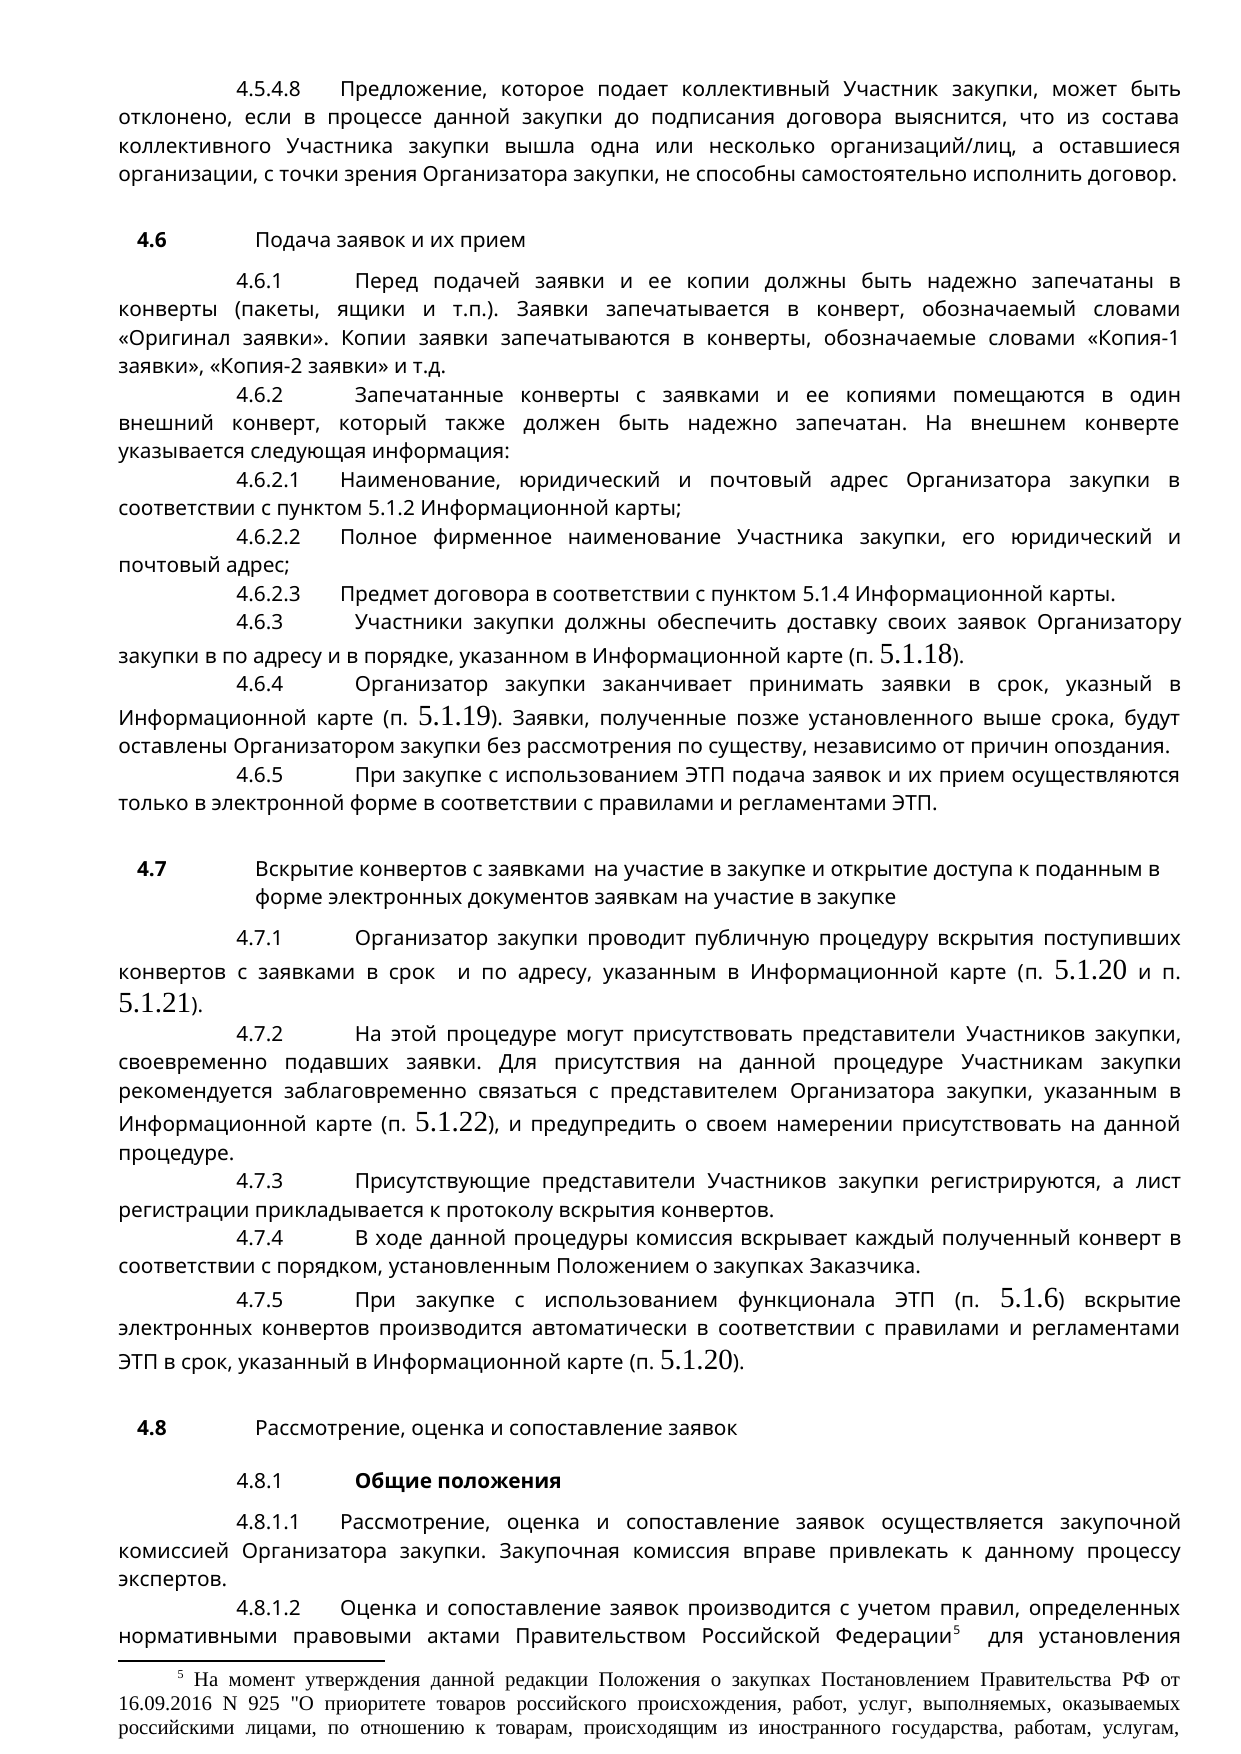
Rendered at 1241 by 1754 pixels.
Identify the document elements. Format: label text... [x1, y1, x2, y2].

list При закупке с использованием функционала ЭТП (п. 5.1.6) вскрытие электронных конвертов производится автоматически в соответствии с правилами и регламентами ЭТП в срок, указанный в Информационной карте (п. 5.1.20). [118, 1280, 1181, 1376]
list Наименование, юридический и почтовый адрес Организатора закупки в соответствии с пунктом 5.1.2 Информационной карты; [118, 465, 1181, 522]
subtitle Подача заявок и их прием [137, 225, 1181, 253]
subtitle Вскрытие конвертов с заявками на участие в закупке и открытие доступа к поданным в форме электронных документов заявкам на участие в закупке [137, 854, 1181, 911]
list Предмет договора в соответствии с пунктом 5.1.4 Информационной карты. [118, 579, 1181, 607]
list Общие положения [236, 1466, 1181, 1495]
list Предложение, которое подает коллективный Участник закупки, может быть отклонено, если в процессе данной закупки до подписания договора выяснится, что из состава коллективного Участника закупки вышла одна или несколько организаций/лиц, а оставшиеся организации, с точки зрения Организатора закупки, не способны самостоятельно исполнить договор. [118, 74, 1181, 188]
list Перед подачей заявки и ее копии должны быть надежно запечатаны в конверты (пакеты, ящики и т.п.). Заявки запечатывается в конверт, обозначаемый словами «Оригинал заявки». Копии заявки запечатываются в конверты, обозначаемые словами «Копия-1 заявки», «Копия-2 заявки» и т.д. [118, 266, 1181, 380]
list На этой процедуре могут присутствовать представители Участников закупки, своевременно подавших заявки. Для присутствия на данной процедуре Участникам закупки рекомендуется заблаговременно связаться с представителем Организатора закупки, указанным в Информационной карте (п. 5.1.22), и предупредить о своем намерении присутствовать на данной процедуре. [118, 1019, 1181, 1166]
list Рассмотрение, оценка и сопоставление заявок осуществляется закупочной комиссией Организатора закупки. Закупочная комиссия вправе привлекать к данному процессу экспертов. [118, 1507, 1181, 1593]
list Присутствующие представители Участников закупки регистрируются, а лист регистрации прикладывается к протоколу вскрытия конвертов. [118, 1166, 1181, 1223]
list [118, 1593, 1181, 1649]
list Организатор закупки проводит публичную процедуру вскрытия поступивших конвертов с заявками в срок и по адресу, указанным в Информационной карте (п. 5.1.20 и п. 5.1.21). [118, 923, 1181, 1019]
list При закупке с использованием ЭТП подача заявок и их прием осуществляются только в электронной форме в соответствии с правилами и регламентами ЭТП. [118, 760, 1181, 817]
list Организатор закупки заканчивает принимать заявки в срок, указный в Информационной карте (п. 5.1.19). Заявки, полученные позже установленного выше срока, будут оставлены Организатором закупки без рассмотрения по существу, независимо от причин опоздания. [118, 669, 1181, 760]
list Участники закупки должны обеспечить доставку своих заявок Организатору закупки в по адресу и в порядке, указанном в Информационной карте (п. 5.1.18). [118, 607, 1181, 669]
subtitle Рассмотрение, оценка и сопоставление заявок [137, 1413, 1181, 1441]
list Запечатанные конверты с заявками и ее копиями помещаются в один внешний конверт, который также должен быть надежно запечатан. На внешнем конверте указывается следующая информация: [118, 380, 1181, 465]
list Полное фирменное наименование Участника закупки, его юридический и почтовый адрес; [118, 522, 1181, 579]
list В ходе данной процедуры комиссия вскрывает каждый полученный конверт в соответствии с порядком, установленным Положением о закупках Заказчика. [118, 1223, 1181, 1280]
